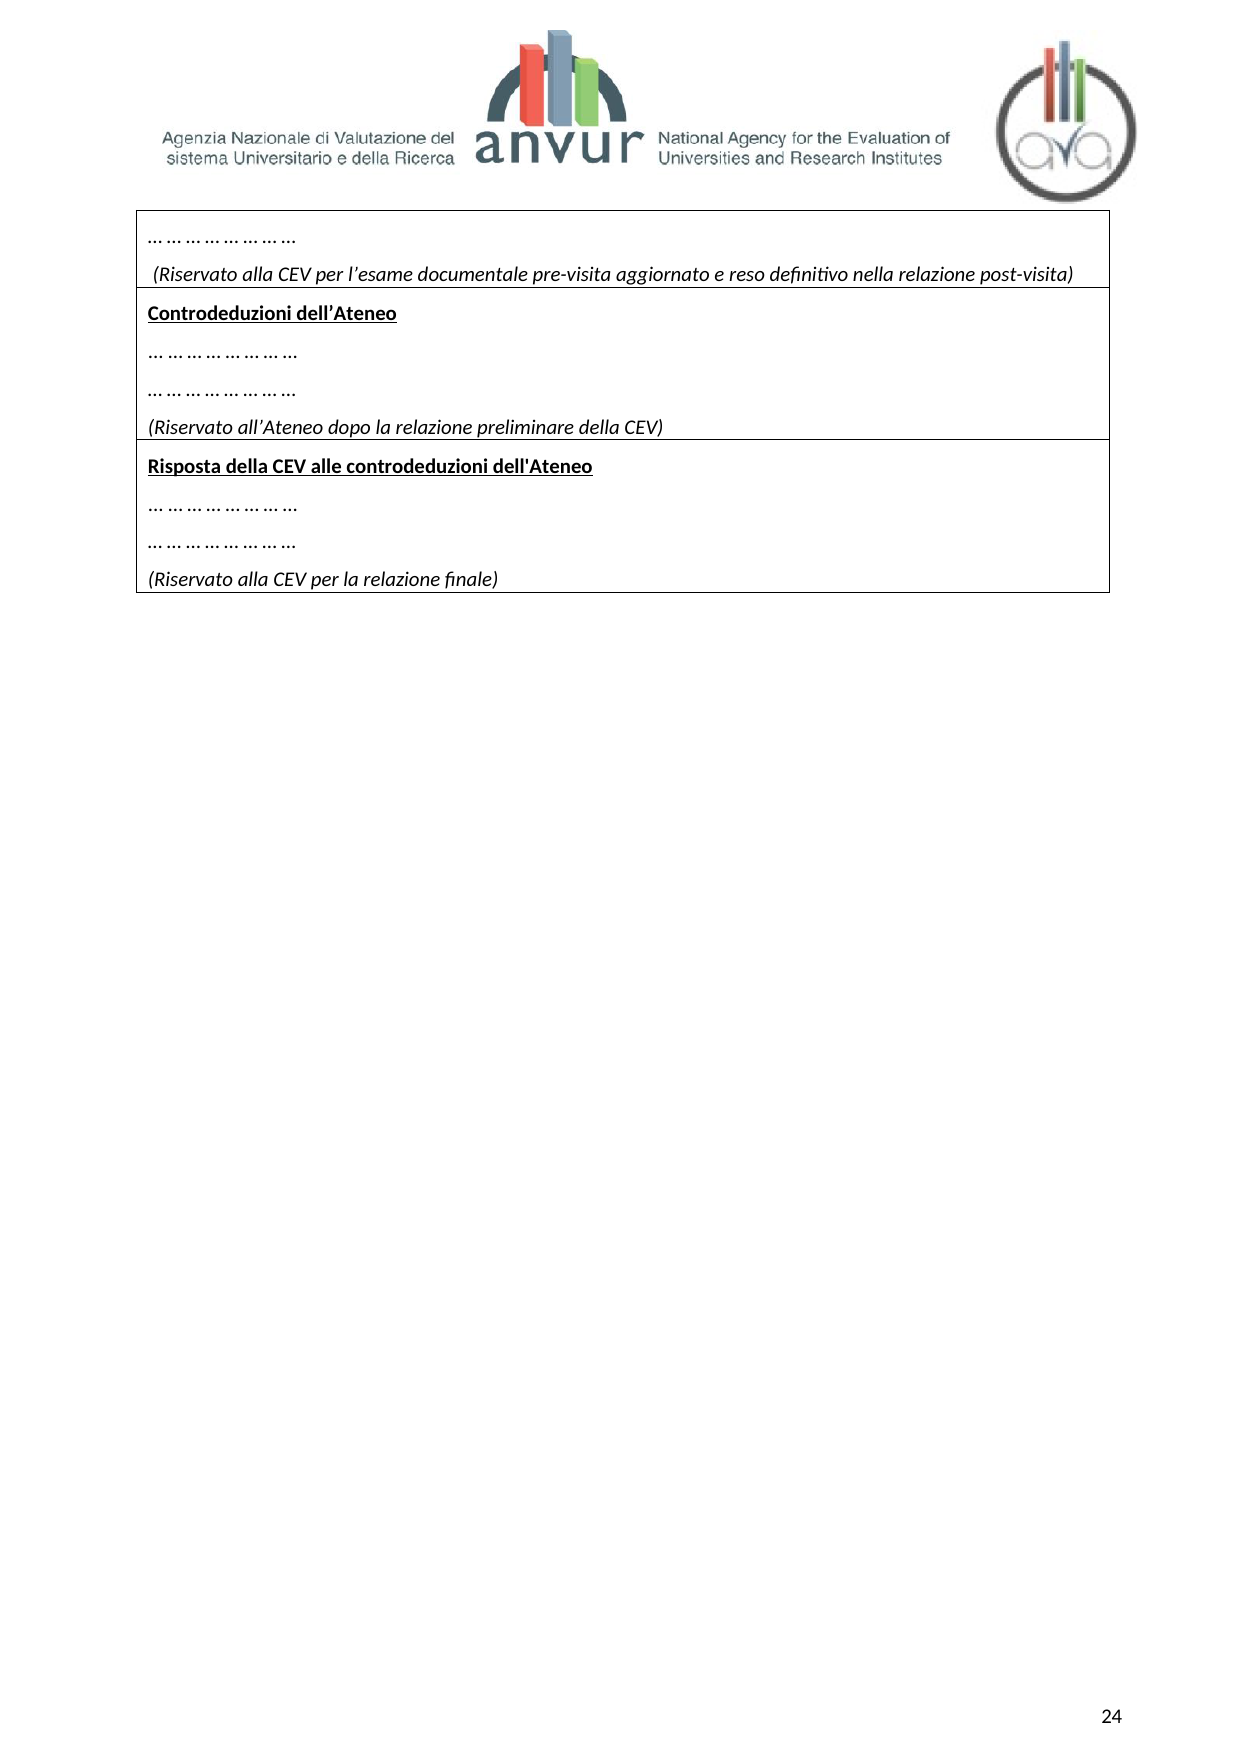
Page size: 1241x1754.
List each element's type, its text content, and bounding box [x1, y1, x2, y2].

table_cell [137, 211, 1109, 287]
table_cell Controdeduzioni dell’Ateneo ... … … … … … … … … … … … … … … … (Riservato all’Ateneo dopo la relazione preliminare della CEV) [137, 288, 1109, 439]
table_cell Risposta della CEV alle controdeduzioni dell'Ateneo ... … … … … … … … … … … … … … … … (Riservato alla CEV per la relazione finale) [137, 440, 1109, 592]
